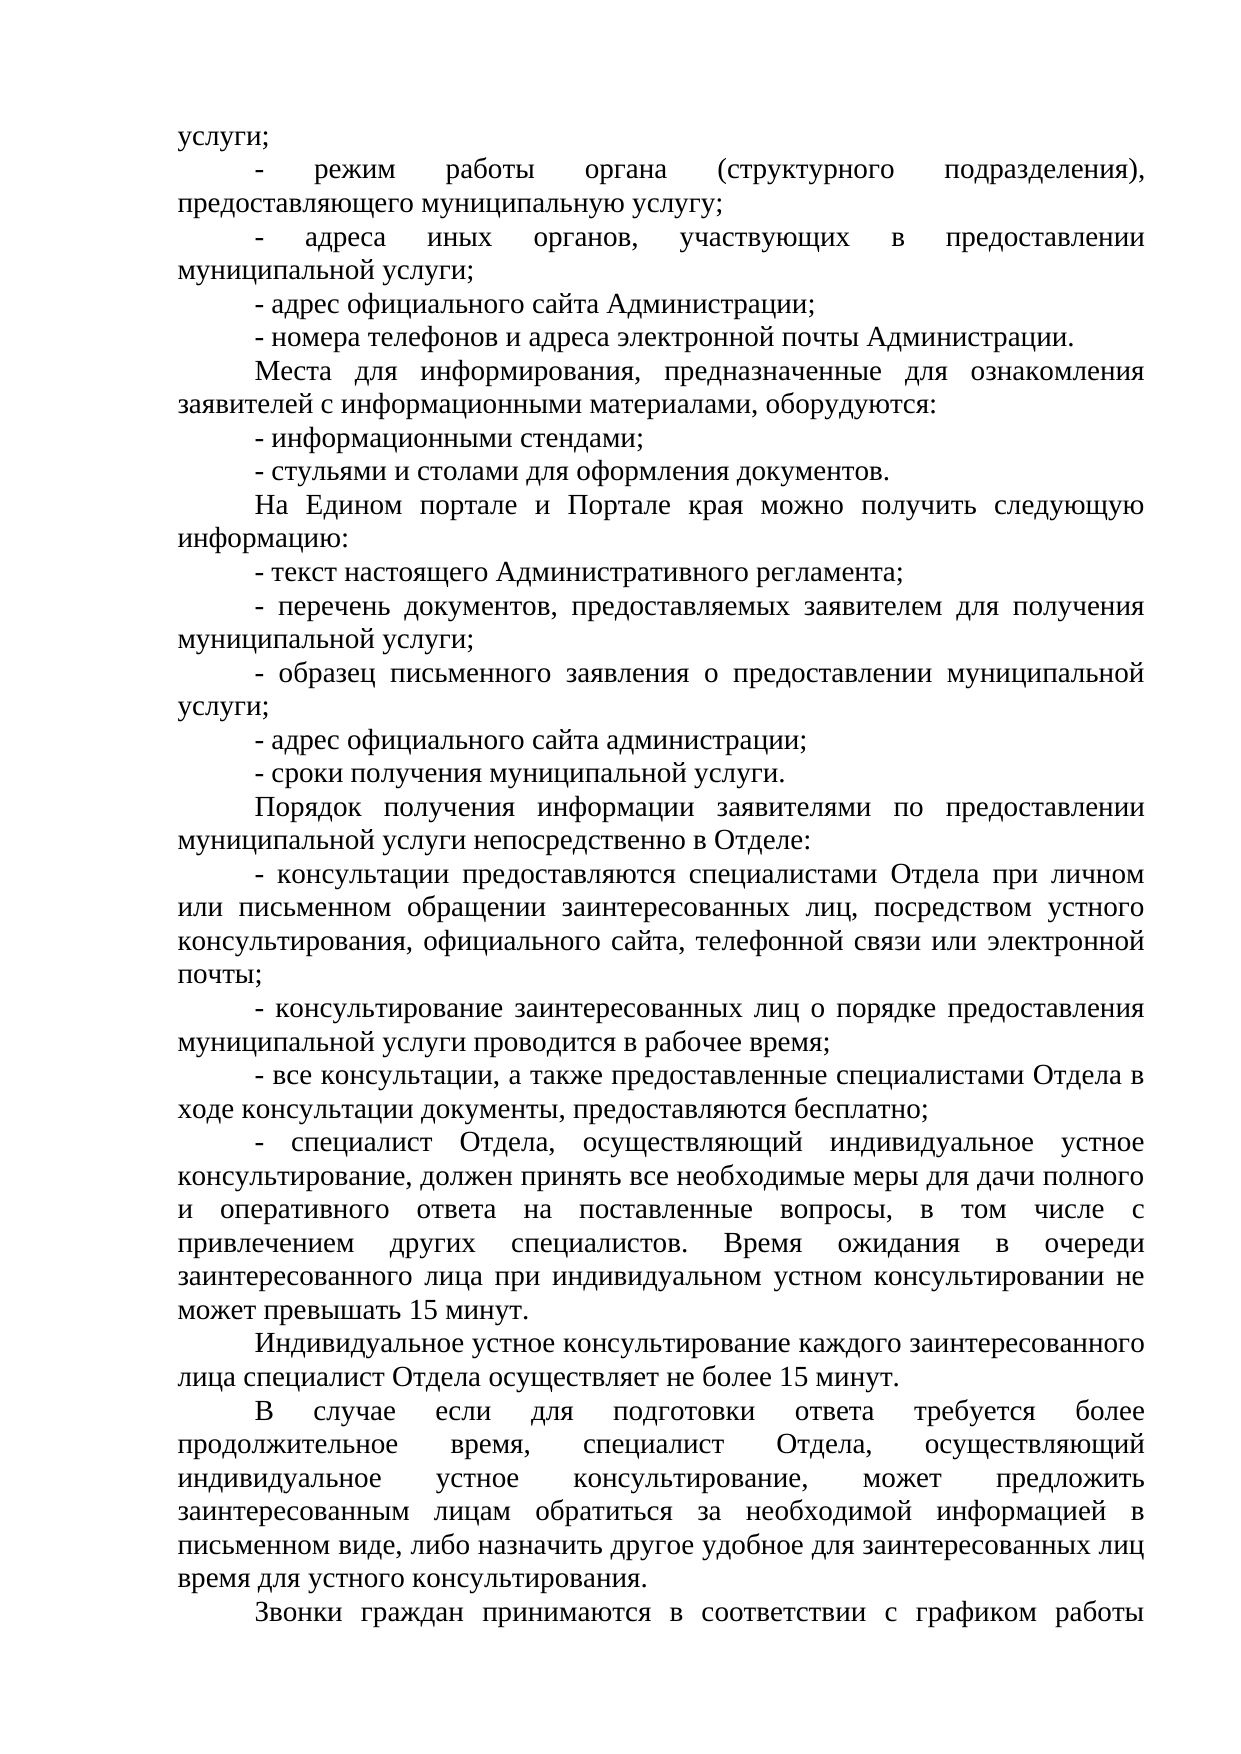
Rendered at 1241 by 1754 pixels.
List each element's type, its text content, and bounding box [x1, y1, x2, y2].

text - информационными стендами; [177, 420, 1145, 453]
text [177, 1594, 1145, 1627]
text - текст настоящего Административного регламента; [177, 554, 1145, 588]
text - перечень документов, предоставляемых заявителем для получения муниципальной услуги; [177, 588, 1145, 655]
text - консультирование заинтересованных лиц о порядке предоставления муниципальной услуги проводится в рабочее время; [177, 990, 1145, 1057]
text - режим работы органа (структурного подразделения), предоставляющего муниципальную услугу; [177, 152, 1145, 219]
text Порядок получения информации заявителями по предоставлении муниципальной услуги непосредственно в Отделе: [177, 789, 1145, 856]
text - консультации предоставляются специалистами Отдела при личном или письменном обращении заинтересованных лиц, посредством устного консультирования, официального сайта, телефонной связи или электронной почты; [177, 856, 1145, 990]
text - образец письменного заявления о предоставлении муниципальной услуги; [177, 655, 1145, 722]
text Места для информирования, предназначенные для ознакомления заявителей с информационными материалами, оборудуются: [177, 353, 1145, 420]
text В случае если для подготовки ответа требуется более продолжительное время, специалист Отдела, осуществляющий индивидуальное устное консультирование, может предложить заинтересованным лицам обратиться за необходимой информацией в письменном виде, либо назначить другое удобное для заинтересованных лиц время для устного консультирования. [177, 1393, 1145, 1594]
text Индивидуальное устное консультирование каждого заинтересованного лица специалист Отдела осуществляет не более 15 минут. [177, 1326, 1145, 1393]
text - адреса иных органов, участвующих в предоставлении муниципальной услуги; [177, 219, 1145, 286]
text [177, 118, 1145, 152]
text - номера телефонов и адреса электронной почты Администрации. [177, 319, 1145, 353]
text - стульями и столами для оформления документов. [177, 453, 1145, 487]
text - специалист Отдела, осуществляющий индивидуальное устное консультирование, должен принять все необходимые меры для дачи полного и оперативного ответа на поставленные вопросы, в том числе с привлечением других специалистов. Время ожидания в очереди заинтересованного лица при индивидуальном устном консультировании не может превышать 15 минут. [177, 1124, 1145, 1326]
text - сроки получения муниципальной услуги. [177, 755, 1145, 789]
text На Едином портале и Портале края можно получить следующую информацию: [177, 487, 1145, 554]
text - все консультации, а также предоставленные специалистами Отдела в ходе консультации документы, предоставляются бесплатно; [177, 1057, 1145, 1124]
text - адрес официального сайта Администрации; [177, 286, 1145, 319]
text - адрес официального сайта администрации; [177, 722, 1145, 755]
